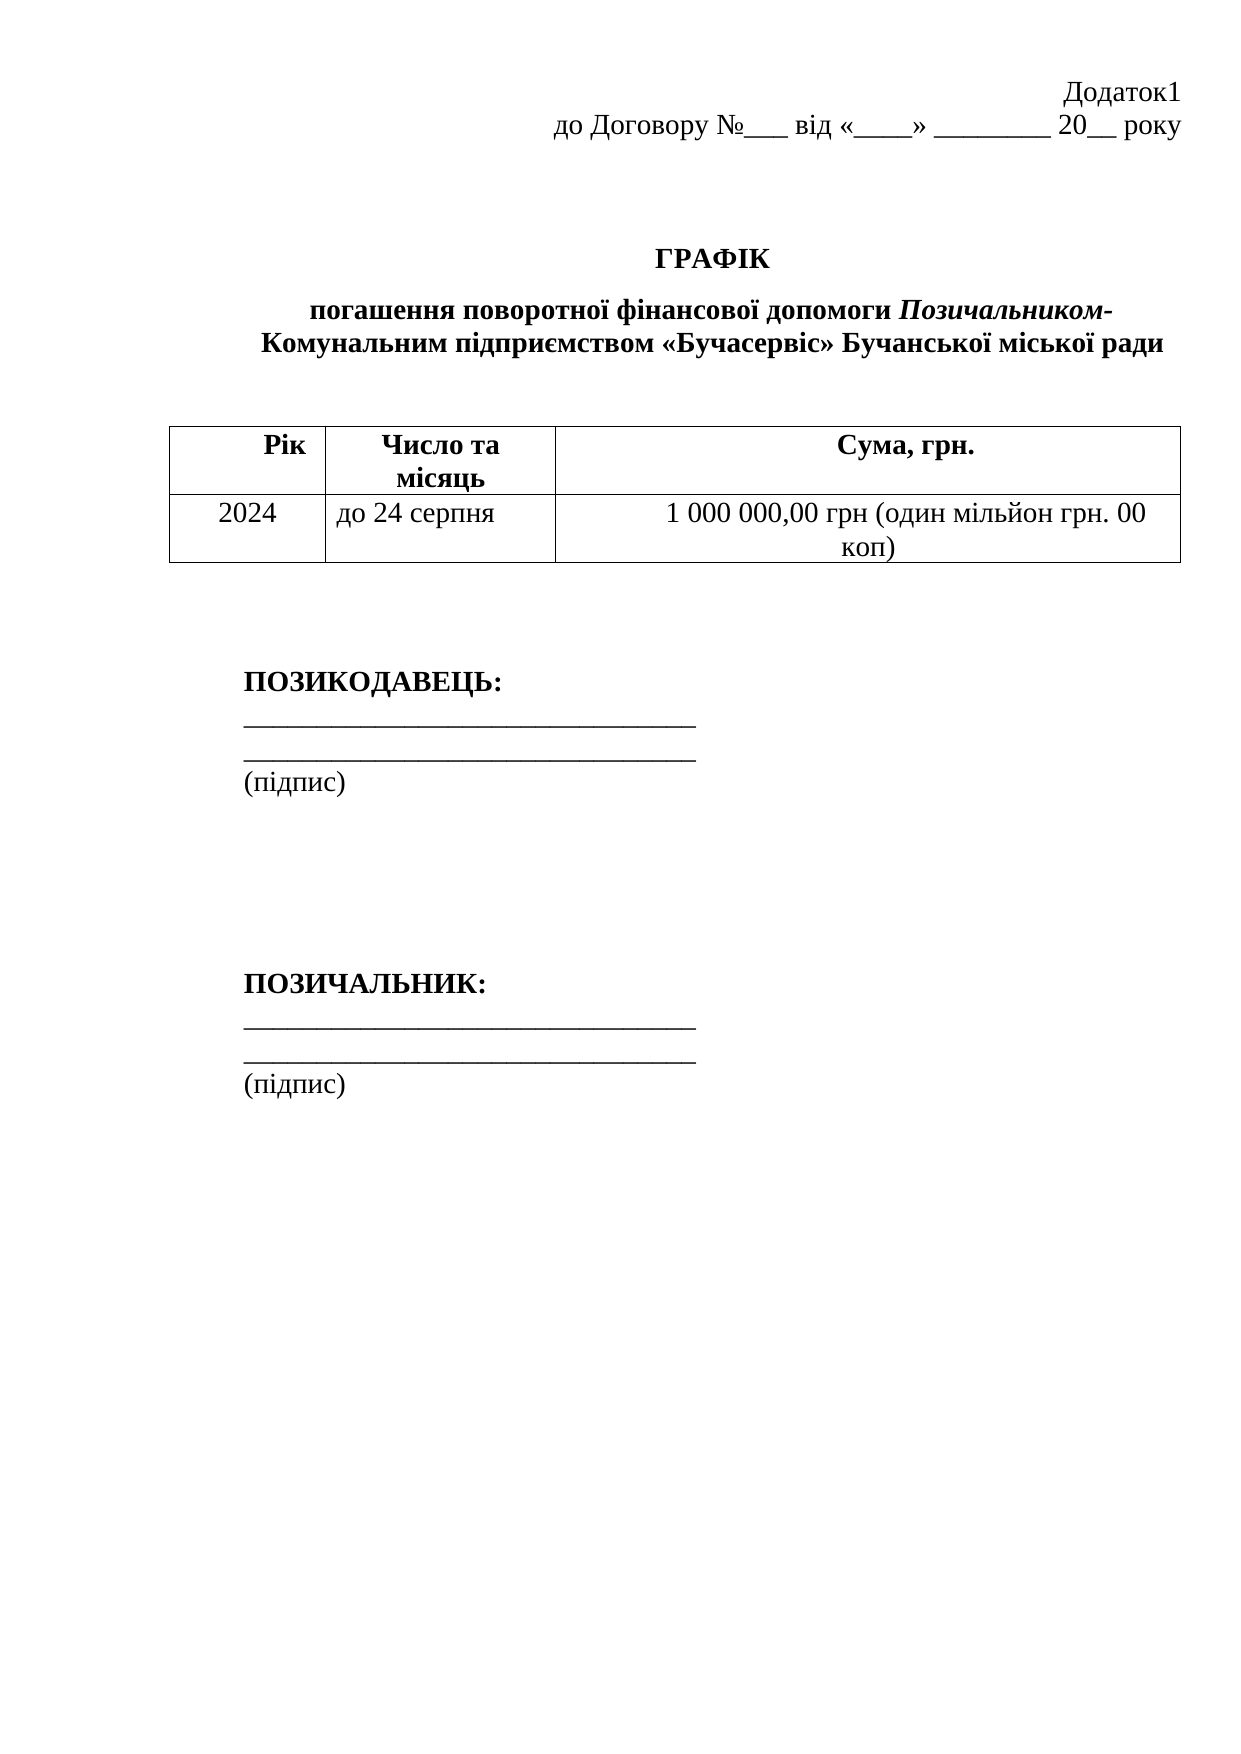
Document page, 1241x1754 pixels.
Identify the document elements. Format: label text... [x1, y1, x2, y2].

table_header Рік [170, 427, 325, 494]
table_header Число та місяць [326, 427, 555, 494]
text Додаток1 [169, 74, 1181, 107]
text ПОЗИКОДАВЕЦЬ: [169, 664, 1181, 697]
text (підпис) [169, 764, 1181, 798]
text ГРАФІК [169, 242, 1181, 275]
text (підпис) [169, 1066, 1181, 1100]
table_header Сума, грн. [556, 427, 1180, 494]
text погашення поворотної фінансової допомоги Позичальником- [169, 292, 1181, 325]
text Комунальним підприємством «Бучасервіс» Бучанської міської ради [169, 325, 1181, 359]
text _______________________________ [169, 1033, 1181, 1066]
text ПОЗИЧАЛЬНИК: [169, 966, 1181, 999]
text до Договору №___ від «____» ________ 20__ року [169, 107, 1181, 141]
table_cell 1 000 000,00 грн (один мільйон грн. 00 коп) [556, 495, 1180, 562]
table_cell до 24 серпня [326, 495, 555, 562]
text _______________________________ [169, 697, 1181, 731]
text _______________________________ [169, 999, 1181, 1033]
table_cell 2024 [170, 495, 325, 562]
text _______________________________ [169, 731, 1181, 764]
